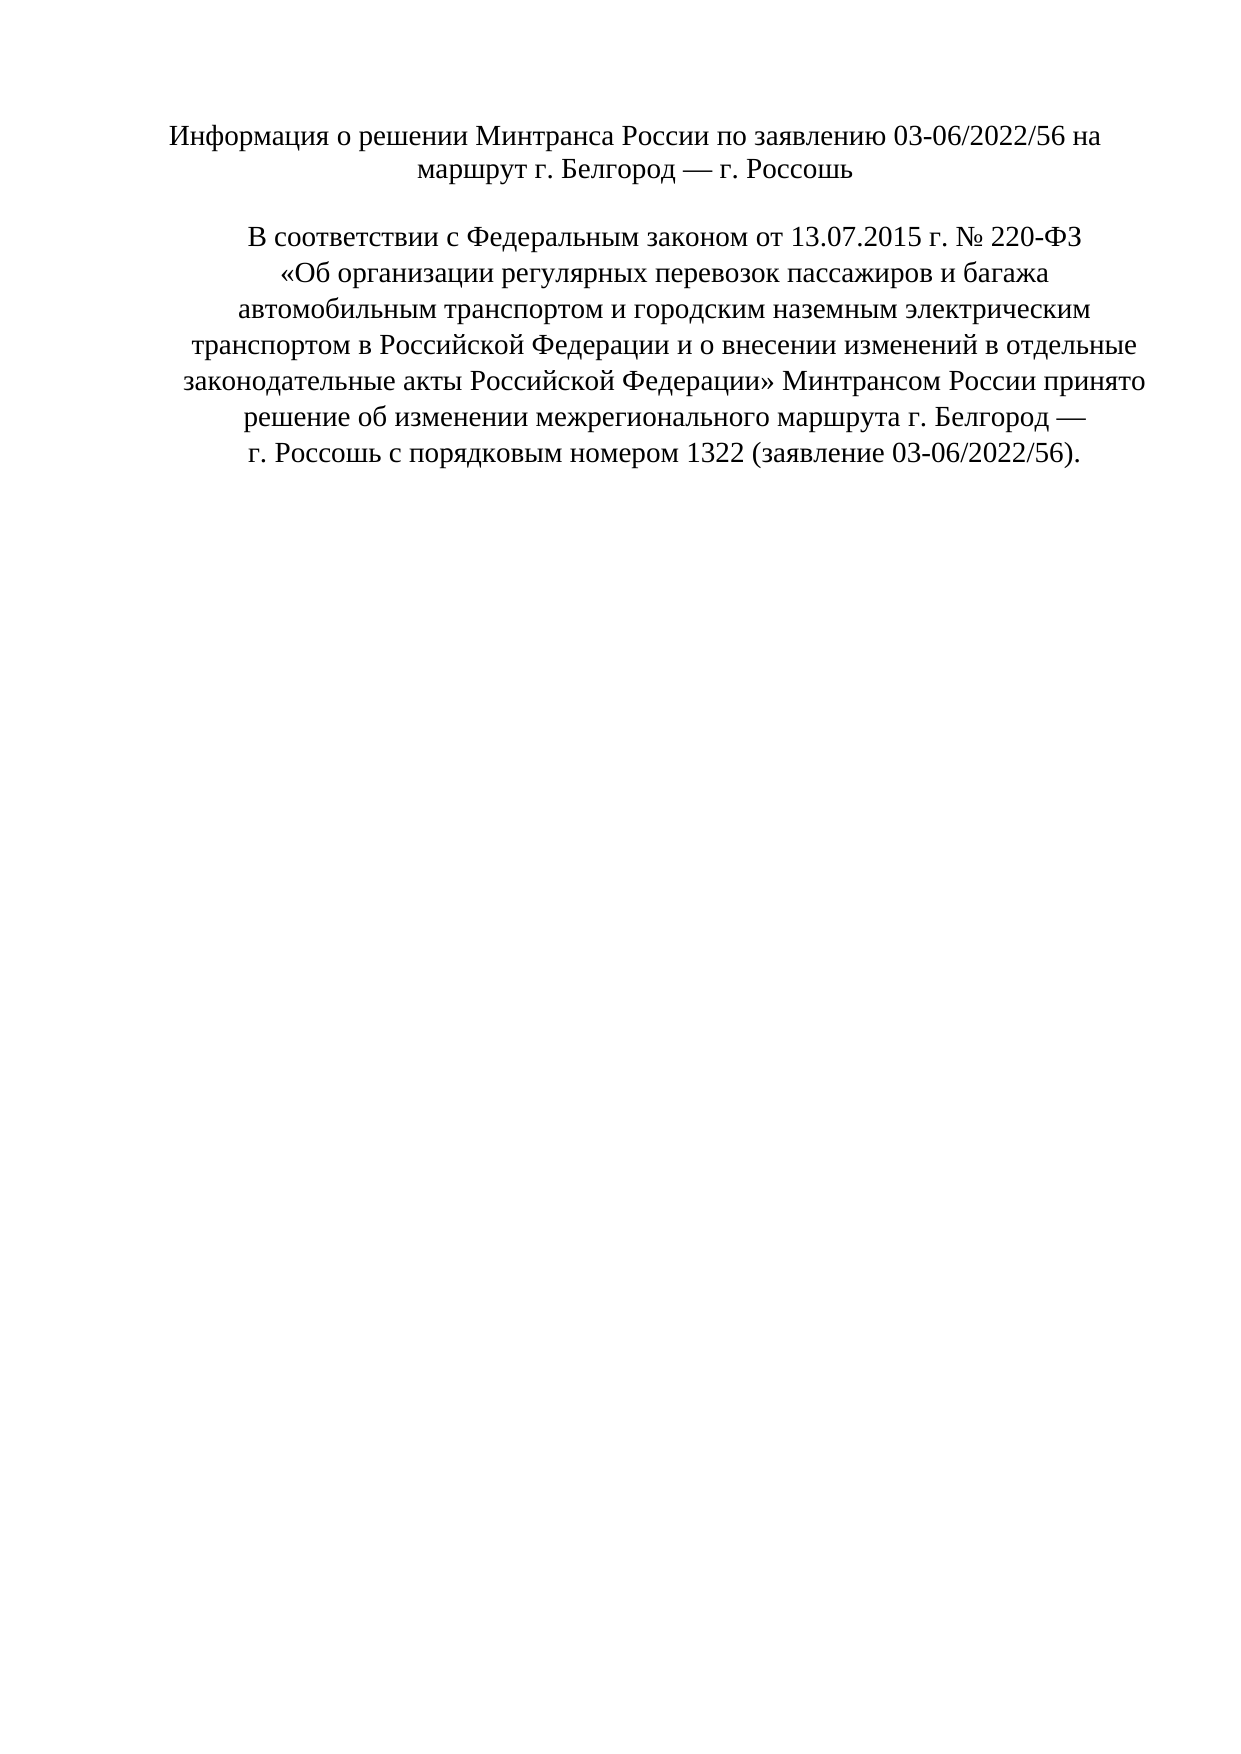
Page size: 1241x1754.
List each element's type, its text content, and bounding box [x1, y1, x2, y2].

text В соответствии с Федеральным законом от 13.07.2015 г. № 220-ФЗ «Об организации регулярных перевозок пассажиров и багажа автомобильным транспортом и городским наземным электрическим транспортом в Российской Федерации и о внесении изменений в отдельные законодательные акты Российской Федерации» Минтрансом России принято решение об изменении межрегионального маршрута г. Белгород — г. Россошь с порядковым номером 1322 (заявление 03-06/2022/56). [177, 219, 1152, 469]
text Информация о решении Минтранса России по заявлению 03-06/2022/56 на маршрут г. Белгород — г. Россошь [118, 118, 1152, 185]
